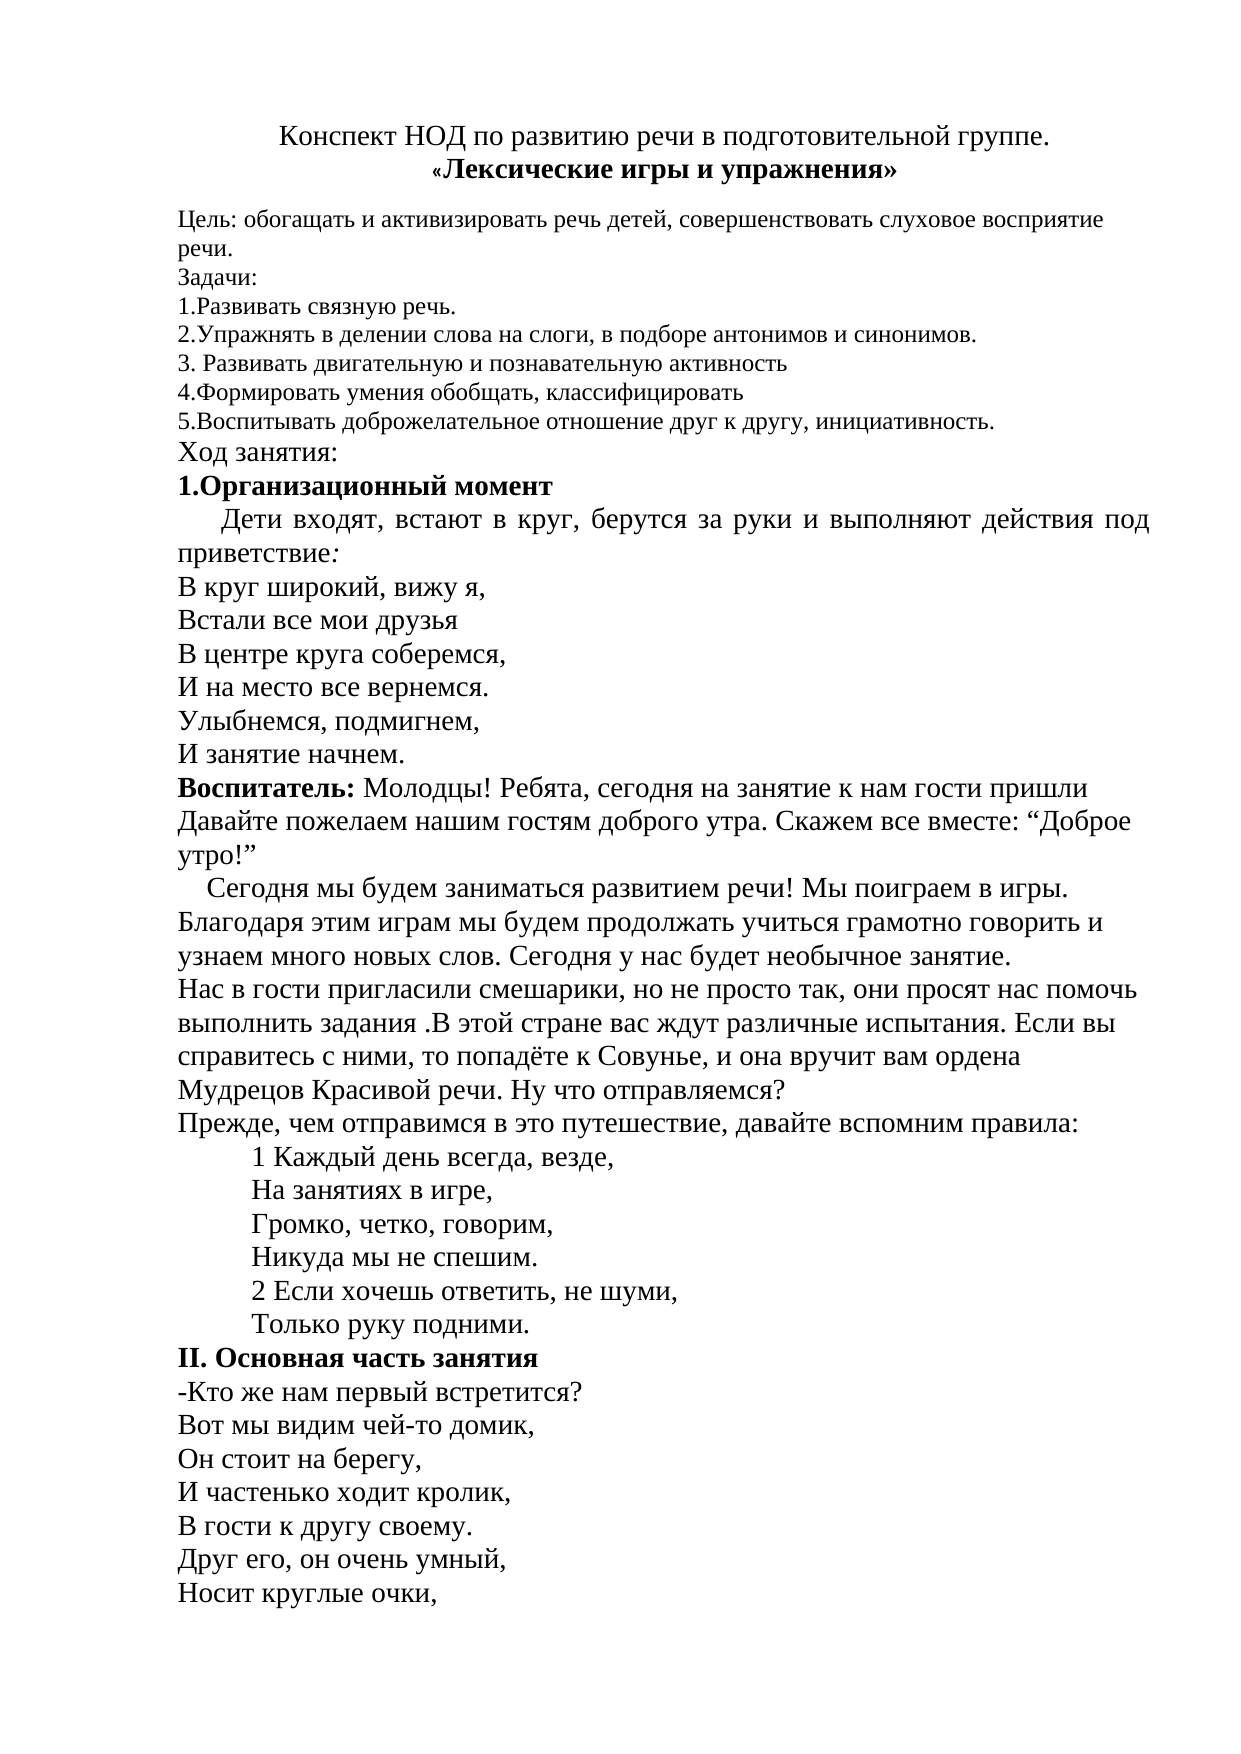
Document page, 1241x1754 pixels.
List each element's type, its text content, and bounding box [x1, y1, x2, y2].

text Носит круглые очки, [177, 1575, 1152, 1608]
text II. Основная часть занятия [177, 1340, 1152, 1374]
text Только руку подними. [177, 1307, 1152, 1340]
text 2.Упражнять в делении слова на слоги, в подборе антонимов и синонимов. [177, 319, 1152, 348]
text Он стоит на берегу, [177, 1441, 1152, 1474]
text 4.Формировать умения обобщать, классифицировать [177, 377, 1152, 406]
text Никуда мы не спешим. [177, 1239, 1152, 1273]
text Цель: обогащать и активизировать речь детей, совершенствовать слуховое восприятие речи. [177, 204, 1152, 262]
text И частенько ходит кролик, [177, 1474, 1152, 1508]
text Задачи: [177, 262, 1152, 291]
text В центре круга соберемся, [177, 636, 1152, 669]
text Конспект НОД по развитию речи в подготовительной группе. [177, 118, 1152, 152]
text Дети входят, встают в круг, берутся за руки и выполняют действия под приветствие: [177, 502, 1152, 569]
text В круг широкий, вижу я, [177, 569, 1152, 602]
text Улыбнемся, подмигнем, [177, 703, 1152, 736]
text 1 Каждый день всегда, везде, [177, 1139, 1152, 1172]
text На занятиях в игре, [177, 1172, 1152, 1206]
text Давайте пожелаем нашим гостям доброго утра. Скажем все вместе: “Доброе утро!” [177, 803, 1152, 871]
text 5.Воспитывать доброжелательное отношение друг к другу, инициативность. [177, 406, 1152, 434]
text «Лексические игры и упражнения» [177, 152, 1152, 185]
text 2 Если хочешь ответить, не шуми, [177, 1273, 1152, 1307]
text И занятие начнем. [177, 736, 1152, 770]
text -Кто же нам первый встретится? [177, 1374, 1152, 1407]
text Прежде, чем отправимся в это путешествие, давайте вспомним правила: [177, 1105, 1152, 1139]
text Вот мы видим чей-то домик, [177, 1407, 1152, 1441]
text Друг его, он очень умный, [177, 1541, 1152, 1575]
text В гости к другу своему. [177, 1508, 1152, 1541]
text Встали все мои друзья [177, 602, 1152, 636]
text Ход занятия: [177, 434, 1152, 468]
text 3. Развивать двигательную и познавательную активность [177, 348, 1152, 377]
text Воспитатель: Молодцы! Ребята, сегодня на занятие к нам гости пришли [177, 770, 1152, 803]
text 1.Развивать связную речь. [177, 291, 1152, 319]
text Сегодня мы будем заниматься развитием речи! Мы поиграем в игры. Благодаря этим играм мы будем продолжать учиться грамотно говорить и узнаем много новых слов. Сегодня у нас будет необычное занятие. [177, 871, 1152, 971]
text Нас в гости пригласили смешарики, но не просто так, они просят нас помочь выполнить задания .В этой стране вас ждут различные испытания. Если вы справитесь с ними, то попадёте к Совунье, и она вручит вам ордена Мудрецов Красивой речи. Ну что отправляемся? [177, 971, 1152, 1105]
text 1.Организационный момент [177, 468, 1152, 502]
text И на место все вернемся. [177, 669, 1152, 703]
text Громко, четко, говорим, [177, 1206, 1152, 1239]
